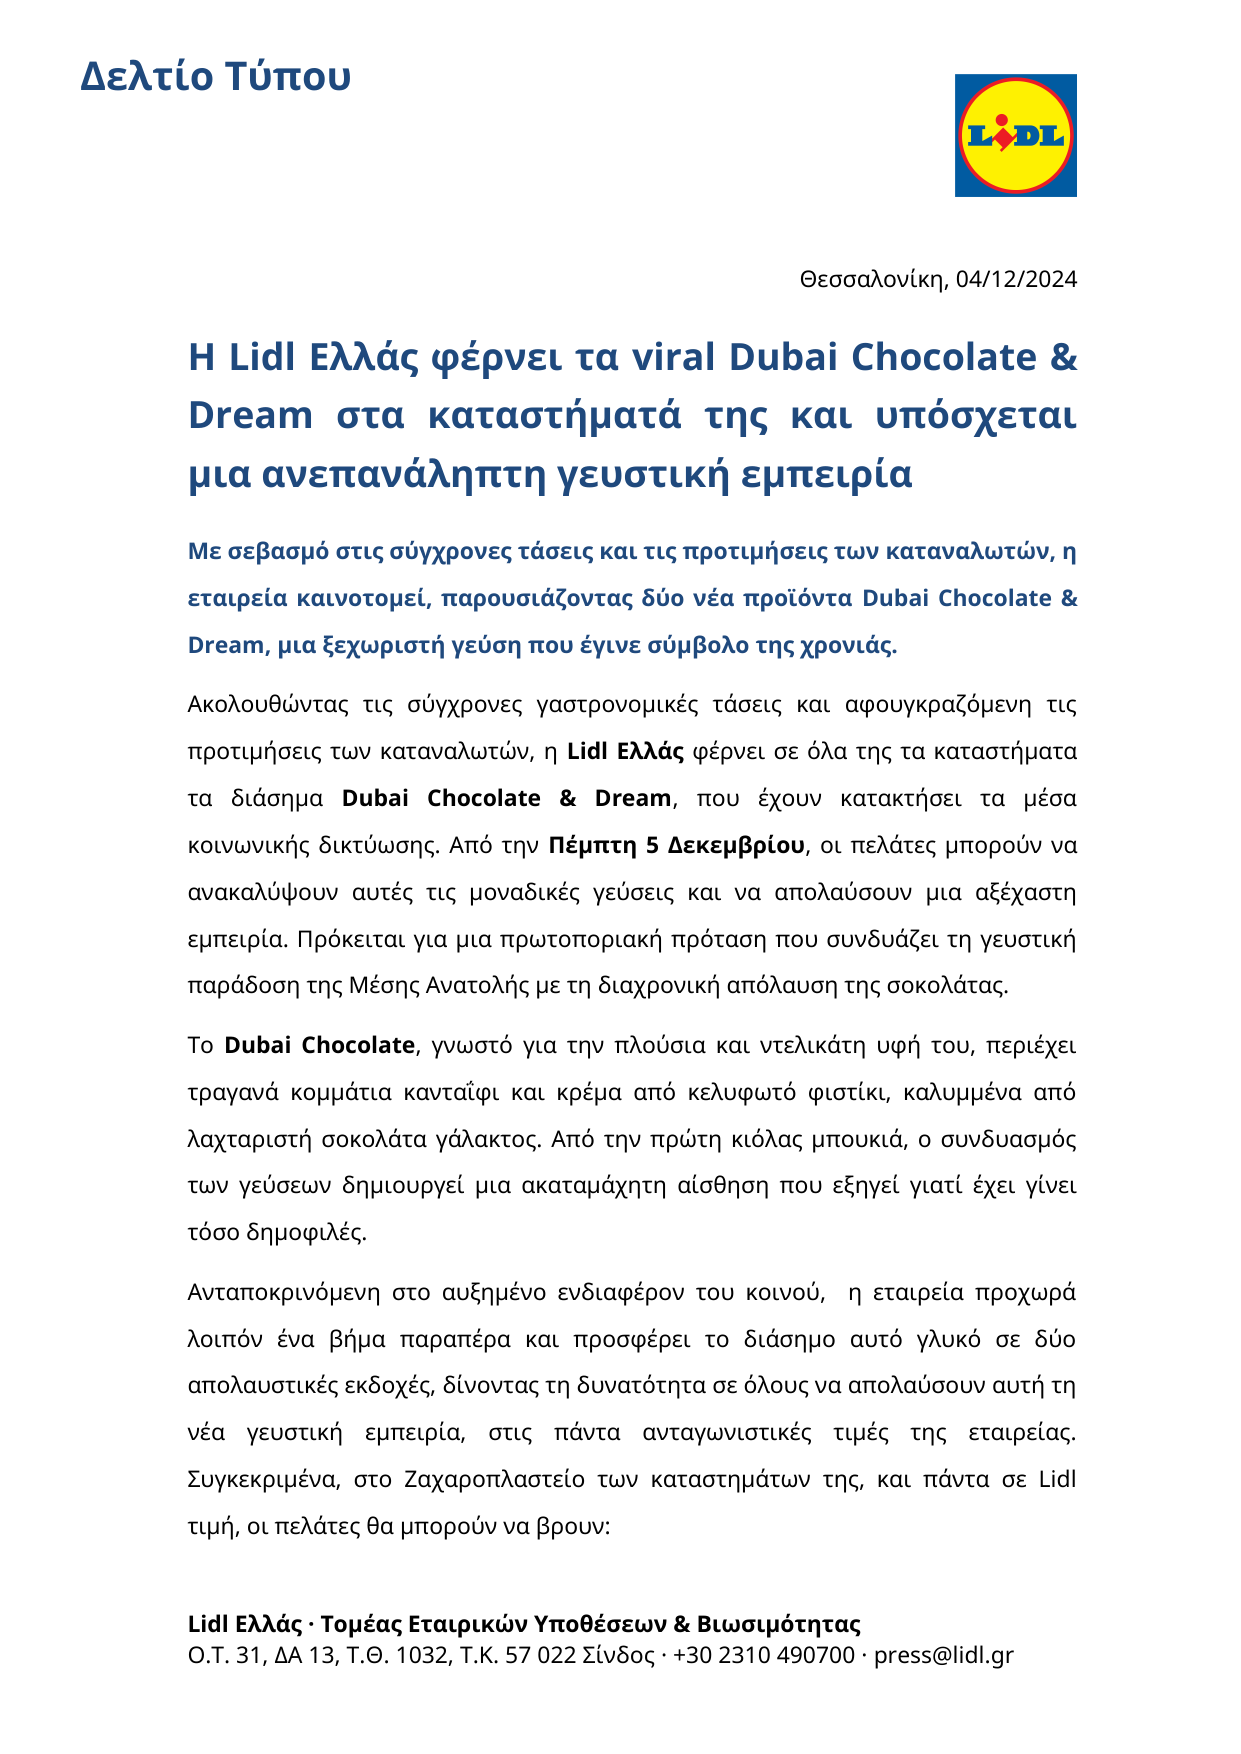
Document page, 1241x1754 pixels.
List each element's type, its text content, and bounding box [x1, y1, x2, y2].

text Ανταποκρινόμενη στο αυξημένο ενδιαφέρον του κοινού, η εταιρεία προχωρά λοιπόν ένα βήμα παραπέρα και προσφέρει το διάσημο αυτό γλυκό σε δύο απολαυστικές εκδοχές, δίνοντας τη δυνατότητα σε όλους να απολαύσουν αυτή τη νέα γευστική εμπειρία, στις πάντα ανταγωνιστικές τιμές της εταιρείας. Συγκεκριμένα, στο Ζαχαροπλαστείο των καταστημάτων της, και πάντα σε Lidl τιμή, οι πελάτες θα μπορούν να βρουν: [187, 1276, 1078, 1541]
picture [954, 73, 1078, 198]
text Θεσσαλονίκη, 04/12/2024 [187, 263, 1078, 294]
text Με σεβασμό στις σύγχρονες τάσεις και τις προτιμήσεις των καταναλωτών, η εταιρεία καινοτομεί, παρουσιάζοντας δύο νέα προϊόντα Dubai Chocolate & Dream, μια ξεχωριστή γεύση που έγινε σύμβολο της χρονιάς. [187, 535, 1078, 660]
text Ακολουθώντας τις σύγχρονες γαστρονομικές τάσεις και αφουγκραζόμενη τις προτιμήσεις των καταναλωτών, η Lidl Ελλάς φέρνει σε όλα της τα καταστήματα τα διάσημα Dubai Chocolate & Dream, που έχουν κατακτήσει τα μέσα κοινωνικής δικτύωσης. Από την Πέμπτη 5 Δεκεμβρίου, οι πελάτες μπορούν να ανακαλύψουν αυτές τις μοναδικές γεύσεις και να απολαύσουν μια αξέχαστη εμπειρία. Πρόκειται για μια πρωτοποριακή πρόταση που συνδυάζει τη γευστική παράδοση της Μέσης Ανατολής με τη διαχρονική απόλαυση της σοκολάτας. [187, 688, 1078, 1001]
text Η Lidl Ελλάς φέρνει τα viral Dubai Chocolate & Dream στα καταστήματά της και υπόσχεται μια ανεπανάληπτη γευστική εμπειρία [187, 330, 1078, 498]
text Το Dubai Chocolate, γνωστό για την πλούσια και ντελικάτη υφή του, περιέχει τραγανά κομμάτια κανταΐφι και κρέμα από κελυφωτό φιστίκι, καλυμμένα από λαχταριστή σοκολάτα γάλακτος. Από την πρώτη κιόλας μπουκιά, ο συνδυασμός των γεύσεων δημιουργεί μια ακαταμάχητη αίσθηση που εξηγεί γιατί έχει γίνει τόσο δημοφιλές. [187, 1029, 1078, 1247]
